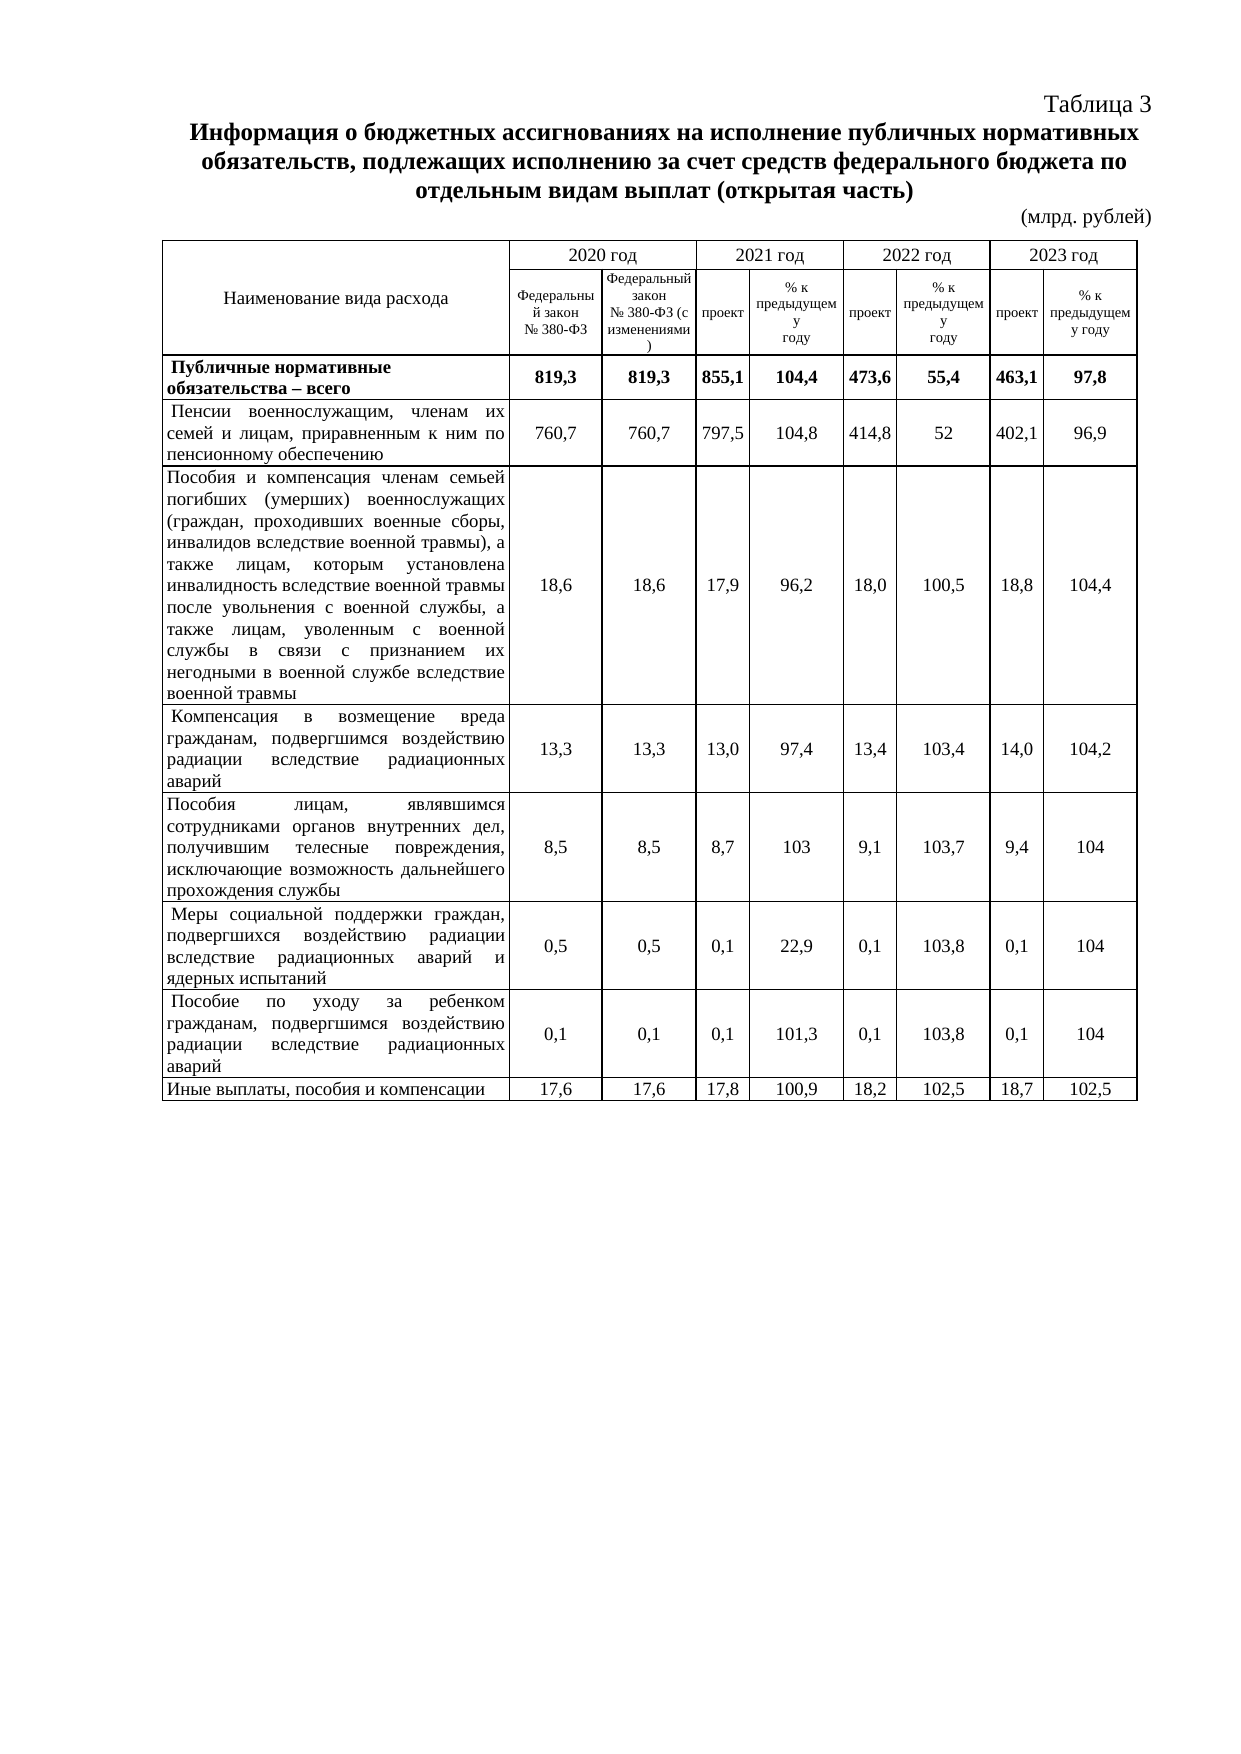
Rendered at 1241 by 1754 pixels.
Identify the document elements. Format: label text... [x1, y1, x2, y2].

table_cell 104 [1044, 902, 1136, 989]
text Информация о бюджетных ассигнованиях на исполнение публичных нормативных обязательств, подлежащих исполнению за счет средств федерального бюджета по отдельным видам выплат (открытая часть) [177, 117, 1152, 204]
table_cell 797,5 [697, 400, 749, 465]
table_cell 55,4 [897, 356, 989, 399]
table_cell 103,4 [897, 705, 989, 791]
table_cell 9,1 [844, 793, 896, 901]
table_cell 102,5 [897, 1078, 989, 1099]
table_cell 14,0 [991, 705, 1043, 791]
table_cell 18,7 [991, 1078, 1043, 1099]
table_header 2020 год [510, 241, 696, 268]
table_cell Пенсии военнослужащим, членам их семей и лицам, приравненным к ним по пенсионному обеспечению [163, 400, 509, 465]
table_cell Публичные нормативные обязательства – всего [163, 356, 509, 399]
table_header 2023 год [991, 241, 1136, 268]
table_cell 17,8 [697, 1078, 749, 1099]
table_cell 100,9 [750, 1078, 843, 1099]
table_cell Иные выплаты, пособия и компенсации [163, 1078, 509, 1099]
table_cell 0,5 [510, 902, 601, 989]
table_cell 17,6 [603, 1078, 695, 1099]
table_cell 414,8 [844, 400, 896, 465]
table_cell 103,8 [897, 902, 989, 989]
table_cell 96,2 [750, 467, 843, 704]
table_cell 13,3 [603, 705, 695, 791]
table_cell 0,1 [991, 990, 1043, 1076]
table_cell 8,5 [510, 793, 601, 901]
table_cell проект [844, 270, 896, 354]
table_cell 18,0 [844, 467, 896, 704]
table_cell 819,3 [510, 356, 601, 399]
table_cell проект [697, 270, 749, 354]
table_cell 18,6 [603, 467, 695, 704]
table_cell 97,8 [1044, 356, 1136, 399]
table_cell 13,3 [510, 705, 601, 791]
text (млрд. рублей) [177, 204, 1152, 228]
table_header 2021 год [697, 241, 843, 268]
table_cell 18,2 [844, 1078, 896, 1099]
table_cell 855,1 [697, 356, 749, 399]
table_cell % к предыдущему году [1044, 270, 1136, 354]
table_cell 18,8 [991, 467, 1043, 704]
table_cell 0,1 [991, 902, 1043, 989]
table_cell 96,9 [1044, 400, 1136, 465]
table_cell Федеральный закон № 380-ФЗ [510, 270, 601, 354]
table_cell проект [991, 270, 1043, 354]
table_cell 104,4 [1044, 467, 1136, 704]
table_cell 13,0 [697, 705, 749, 791]
table_cell 819,3 [603, 356, 695, 399]
table_cell 97,4 [750, 705, 843, 791]
table_cell 0,1 [697, 990, 749, 1076]
table_cell 760,7 [510, 400, 601, 465]
table_cell 103,7 [897, 793, 989, 901]
table_cell Пособия и компенсация членам семьей погибших (умерших) военнослужащих (граждан, проходивших военные сборы, инвалидов вследствие военной травмы), а также лицам, которым установлена инвалидность вследствие военной травмы после увольнения с военной службы, а также лицам, уволенным с военной службы в связи с признанием их негодными в военной службе вследствие военной травмы [163, 467, 509, 704]
table_cell % к предыдущему году [897, 270, 989, 354]
table_cell 103,8 [897, 990, 989, 1076]
table_header Наименование вида расхода [163, 241, 509, 354]
table_cell 102,5 [1044, 1078, 1136, 1099]
table_cell 0,1 [697, 902, 749, 989]
table_cell 104,4 [750, 356, 843, 399]
table_cell 17,6 [510, 1078, 601, 1099]
table_cell 8,5 [603, 793, 695, 901]
table_cell 101,3 [750, 990, 843, 1076]
table_cell 0,1 [844, 990, 896, 1076]
table_cell % к предыдущему году [750, 270, 843, 354]
table_cell 103 [750, 793, 843, 901]
table_cell 104,8 [750, 400, 843, 465]
table_cell 0,1 [603, 990, 695, 1076]
table_cell 463,1 [991, 356, 1043, 399]
table_cell 0,1 [844, 902, 896, 989]
table_cell 104,2 [1044, 705, 1136, 791]
table_cell 402,1 [991, 400, 1043, 465]
table_cell 17,9 [697, 467, 749, 704]
table_cell Меры социальной поддержки граждан, подвергшихся воздействию радиации вследствие радиационных аварий и ядерных испытаний [163, 902, 509, 989]
table_cell Федеральный закон № 380-ФЗ (с изменениями) [603, 270, 695, 354]
table_cell 104 [1044, 793, 1136, 901]
table_cell 0,1 [510, 990, 601, 1076]
table_cell Компенсация в возмещение вреда гражданам, подвергшимся воздействию радиации вследствие радиационных аварий [163, 705, 509, 791]
table_cell 18,6 [510, 467, 601, 704]
table_cell 0,5 [603, 902, 695, 989]
table_cell 9,4 [991, 793, 1043, 901]
table_cell 100,5 [897, 467, 989, 704]
table_cell 13,4 [844, 705, 896, 791]
table_cell 52 [897, 400, 989, 465]
table_cell Пособия лицам, являвшимся сотрудниками органов внутренних дел, получившим телесные повреждения, исключающие возможность дальнейшего прохождения службы [163, 793, 509, 901]
table_cell 8,7 [697, 793, 749, 901]
text Таблица 3 [177, 89, 1152, 117]
table_cell 22,9 [750, 902, 843, 989]
table_cell Пособие по уходу за ребенком гражданам, подвергшимся воздействию радиации вследствие радиационных аварий [163, 990, 509, 1076]
table_header 2022 год [844, 241, 989, 268]
table_cell 473,6 [844, 356, 896, 399]
table_cell 760,7 [603, 400, 695, 465]
table_cell 104 [1044, 990, 1136, 1076]
